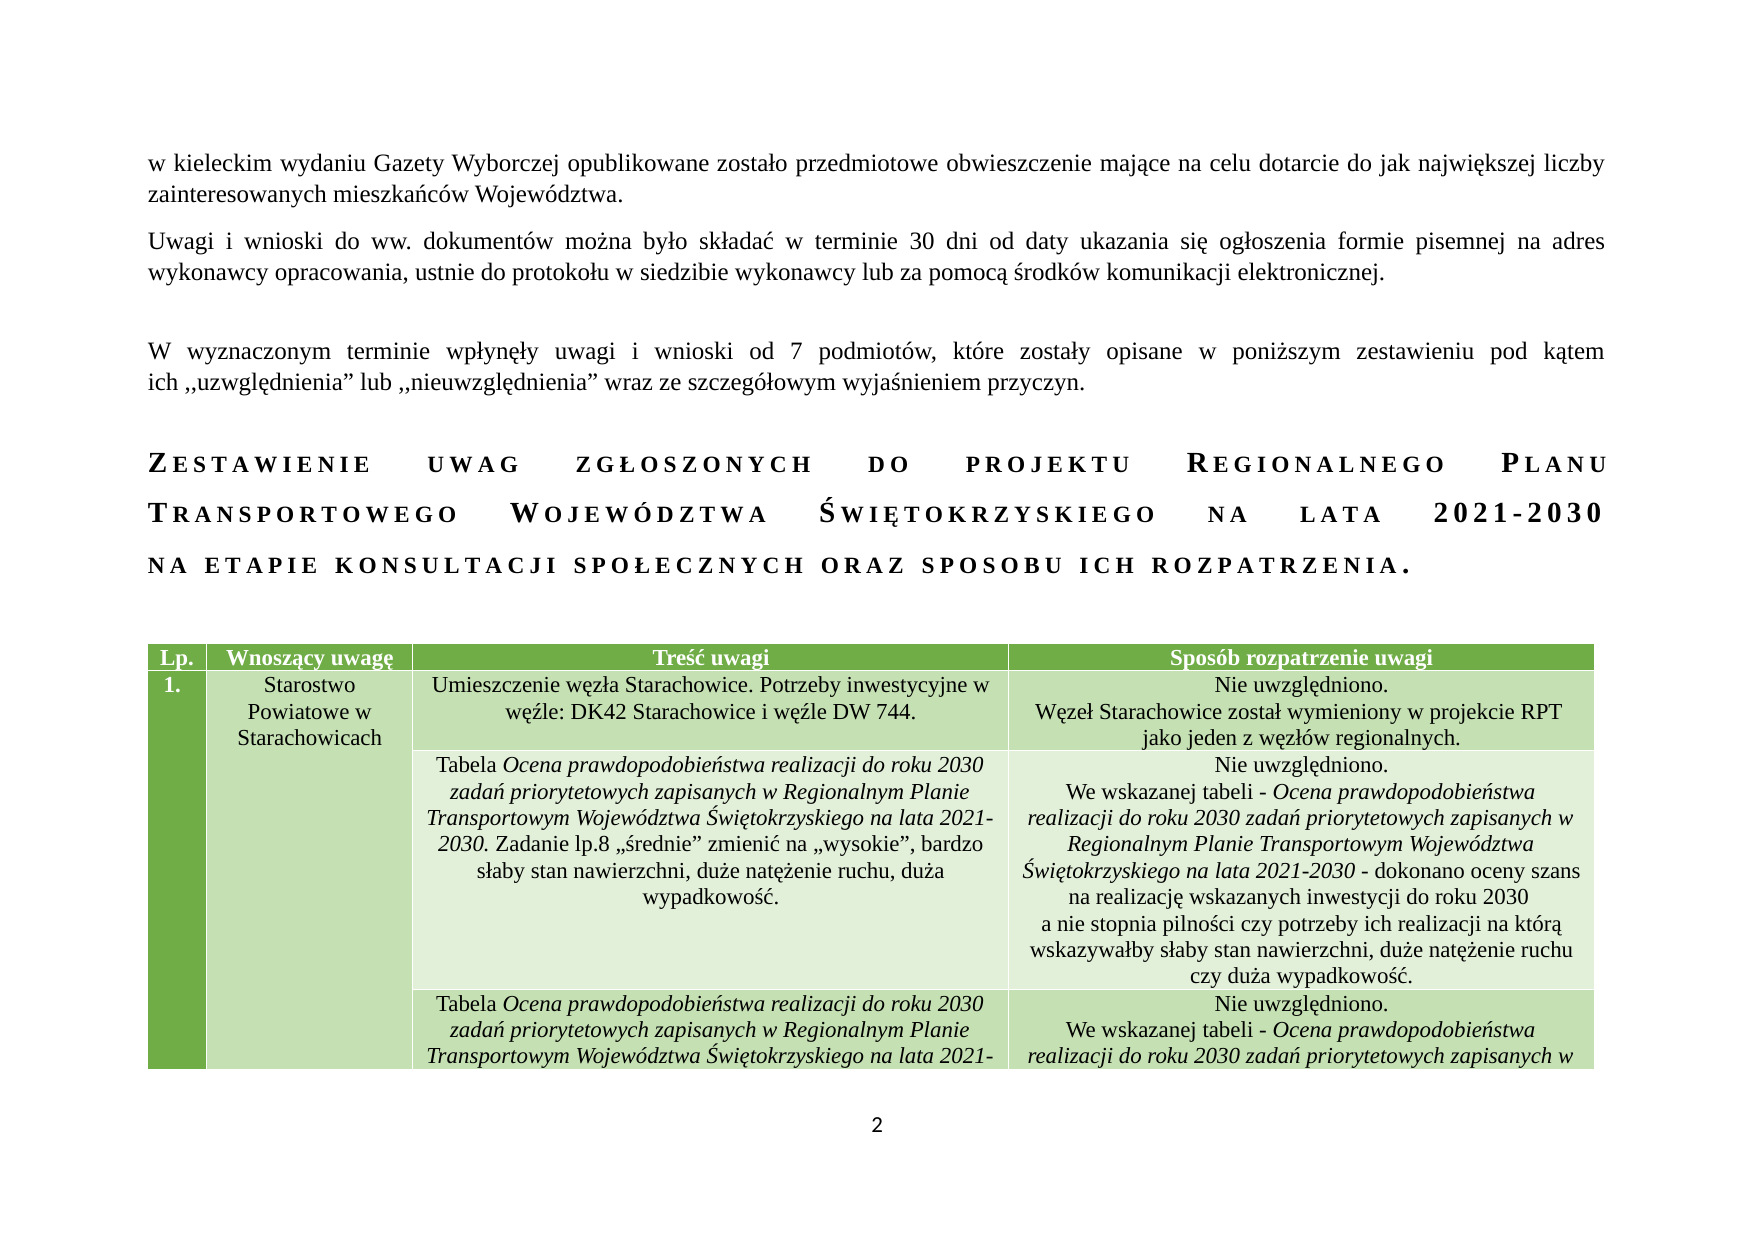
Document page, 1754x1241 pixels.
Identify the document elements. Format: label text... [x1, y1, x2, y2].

table_cell Tabela Ocena prawdopodobieństwa realizacji do roku 2030 zadań priorytetowych zapisanych w Regionalnym Planie Transportowym Województwa Świętokrzyskiego na lata 2021-2030. Zadanie lp.8 „średnie” zmienić na „wysokie”, bardzo słaby stan nawierzchni, duże natężenie ruchu, duża wypadkowość. [413, 751, 1008, 989]
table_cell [413, 990, 1008, 1069]
text Zestawienie uwag zgłoszonych do projektu Regionalnego Planu Transportowego Województwa Świętokrzyskiego na lata 2021-2030 na etapie konsultacji społecznych oraz sposobu ich rozpatrzenia. [148, 445, 1606, 579]
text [148, 148, 1606, 207]
text W wyznaczonym terminie wpłynęły uwagi i wnioski od 7 podmiotów, które zostały opisane w poniższym zestawieniu pod kątem ich ,,uzwględnienia” lub ,,nieuwzględnienia” wraz ze szczegółowym wyjaśnieniem przyczyn. [148, 336, 1606, 426]
table_header Lp. [148, 644, 206, 670]
table_header Sposób rozpatrzenie uwagi [1009, 644, 1594, 670]
table_cell [148, 671, 206, 1069]
table_cell Starostwo Powiatowe w Starachowicach [207, 671, 412, 1069]
table_header Treść uwagi [413, 644, 1008, 670]
table_cell Umieszczenie węzła Starachowice. Potrzeby inwestycyjne w węźle: DK42 Starachowice i węźle DW 744. [413, 671, 1008, 750]
table_cell Nie uwzględniono. Węzeł Starachowice został wymieniony w projekcie RPT jako jeden z węzłów regionalnych. [1009, 671, 1594, 750]
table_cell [1009, 990, 1594, 1069]
text Uwagi i wnioski do ww. dokumentów można było składać w terminie 30 dni od daty ukazania się ogłoszenia formie pisemnej na adres wykonawcy opracowania, ustnie do protokołu w siedzibie wykonawcy lub za pomocą środków komunikacji elektronicznej. [148, 226, 1606, 286]
table_header Wnoszący uwagę [207, 644, 412, 670]
